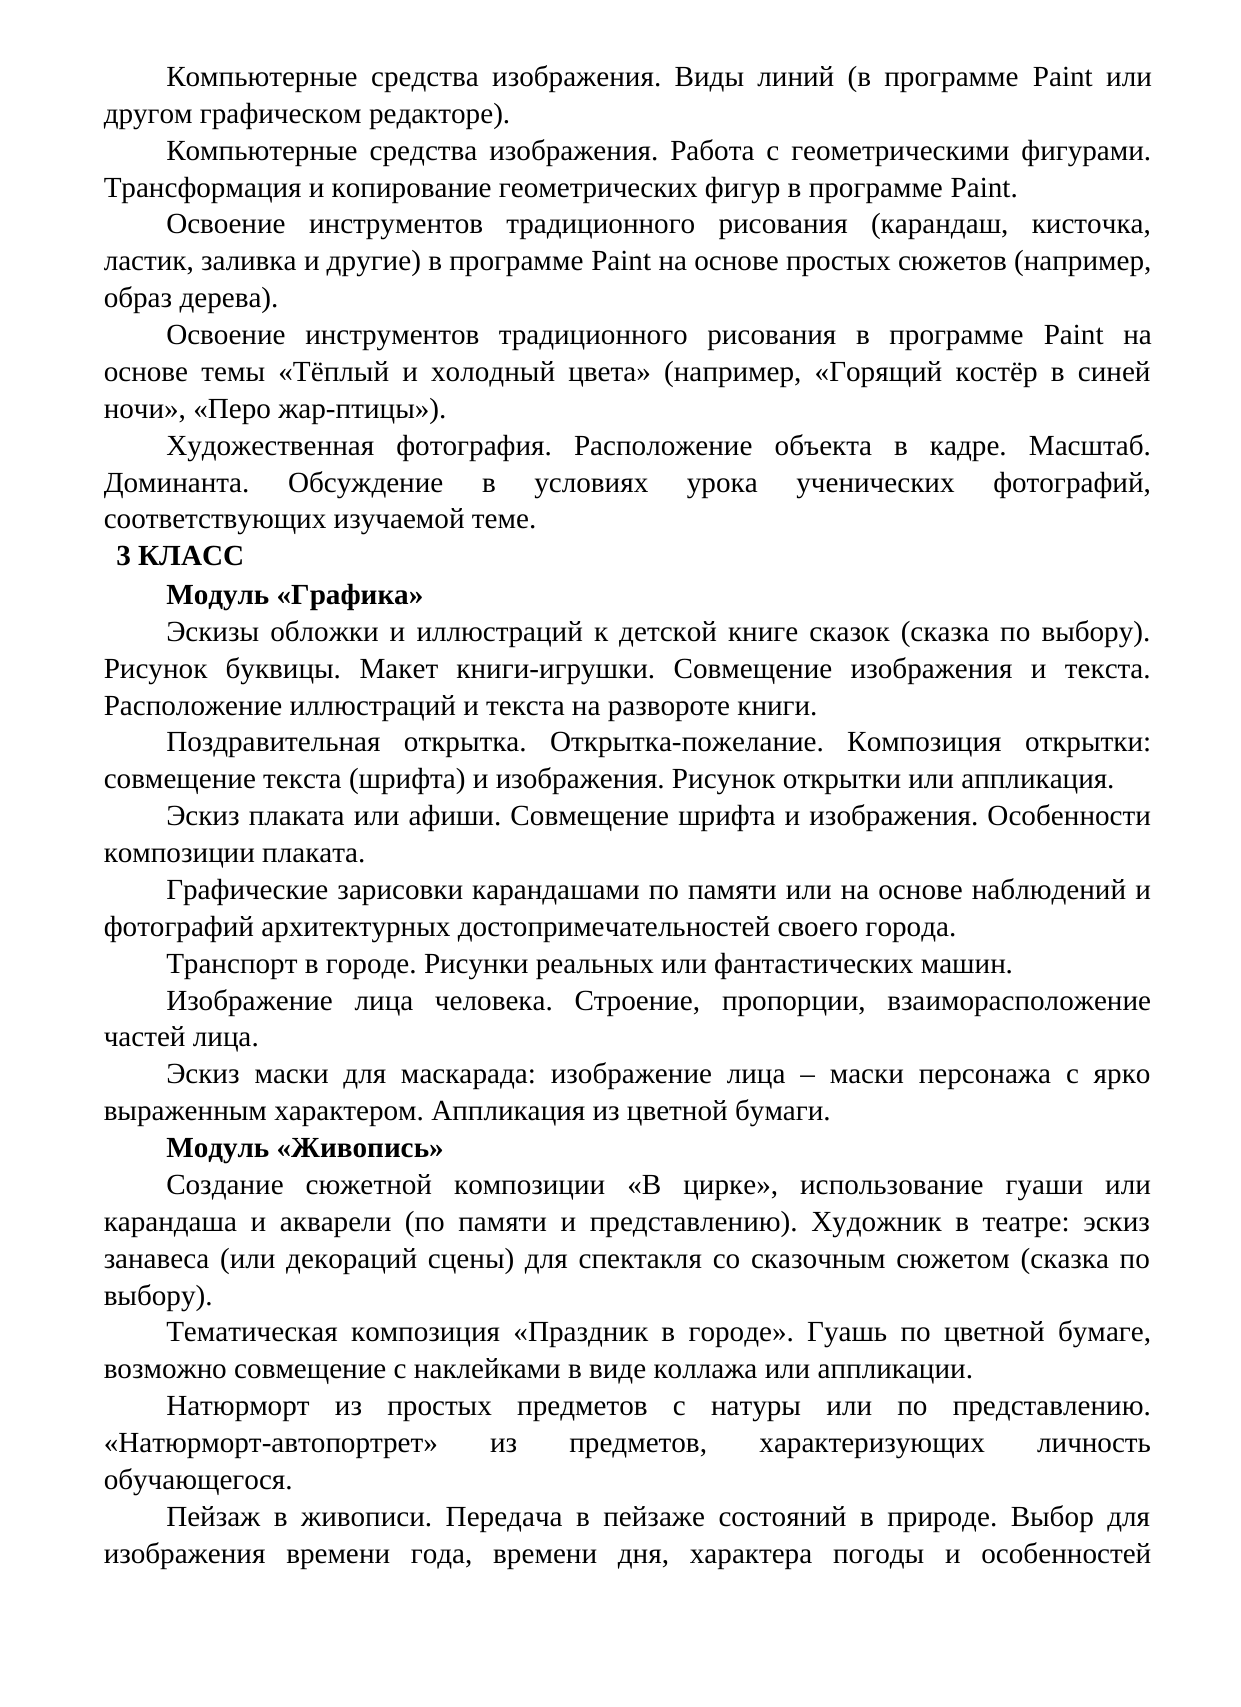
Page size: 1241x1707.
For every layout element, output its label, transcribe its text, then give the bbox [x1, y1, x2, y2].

text Натюрморт из простых предметов с натуры или по представлению. «Натюрморт-автопортрет» из предметов, характеризующих личность обучающегося. [103, 1388, 1152, 1496]
text Компьютерные средства изображения. Работа с геометрическими фигурами. Трансформация и копирование геометрических фигур в программе Paint. [103, 133, 1152, 203]
text Эскиз маски для маскарада: изображение лица – маски персонажа с ярко выраженным характером. Аппликация из цветной бумаги. [103, 1056, 1152, 1127]
text Компьютерные средства изображения. Виды линий (в программе Paint или другом графическом редакторе). [103, 59, 1152, 129]
text Освоение инструментов традиционного рисования (карандаш, кисточка, ластик, заливка и другие) в программе Paint на основе простых сюжетов (например, образ дерева). [103, 207, 1152, 314]
text Тематическая композиция «Праздник в городе». Гуашь по цветной бумаге, возможно совмещение с наклейками в виде коллажа или аппликации. [103, 1314, 1152, 1385]
text Эскиз плаката или афиши. Совмещение шрифта и изображения. Особенности композиции плаката. [103, 798, 1152, 869]
text Создание сюжетной композиции «В цирке», использование гуаши или карандаша и акварели (по памяти и представлению). Художник в театре: эскиз занавеса (или декораций сцены) для спектакля со сказочным сюжетом (сказка по выбору). [103, 1167, 1152, 1311]
text Графические зарисовки карандашами по памяти или на основе наблюдений и фотографий архитектурных достопримечательностей своего города. [103, 872, 1152, 942]
text Художественная фотография. Расположение объекта в кадре. Масштаб. Доминанта. Обсуждение в условиях урока ученических фотографий, соответствующих изучаемой теме. [103, 428, 1152, 535]
text Модуль «Графика» [103, 577, 1152, 611]
text Изображение лица человека. Строение, пропорции, взаиморасположение частей лица. [103, 983, 1152, 1053]
text Модуль «Живопись» [103, 1130, 1152, 1164]
text Эскизы обложки и иллюстраций к детской книге сказок (сказка по выбору). Рисунок буквицы. Макет книги-игрушки. Совмещение изображения и текста. Расположение иллюстраций и текста на развороте книги. [103, 614, 1152, 721]
text Поздравительная открытка. Открытка-пожелание. Композиция открытки: совмещение текста (шрифта) и изображения. Рисунок открытки или аппликация. [103, 724, 1152, 795]
text Транспорт в городе. Рисунки реальных или фантастических машин. [103, 946, 1152, 979]
text 3 КЛАСС [116, 538, 1152, 572]
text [103, 1499, 1152, 1569]
text Освоение инструментов традиционного рисования в программе Paint на основе темы «Тёплый и холодный цвета» (например, «Горящий костёр в синей ночи», «Перо жар-птицы»). [103, 317, 1152, 424]
